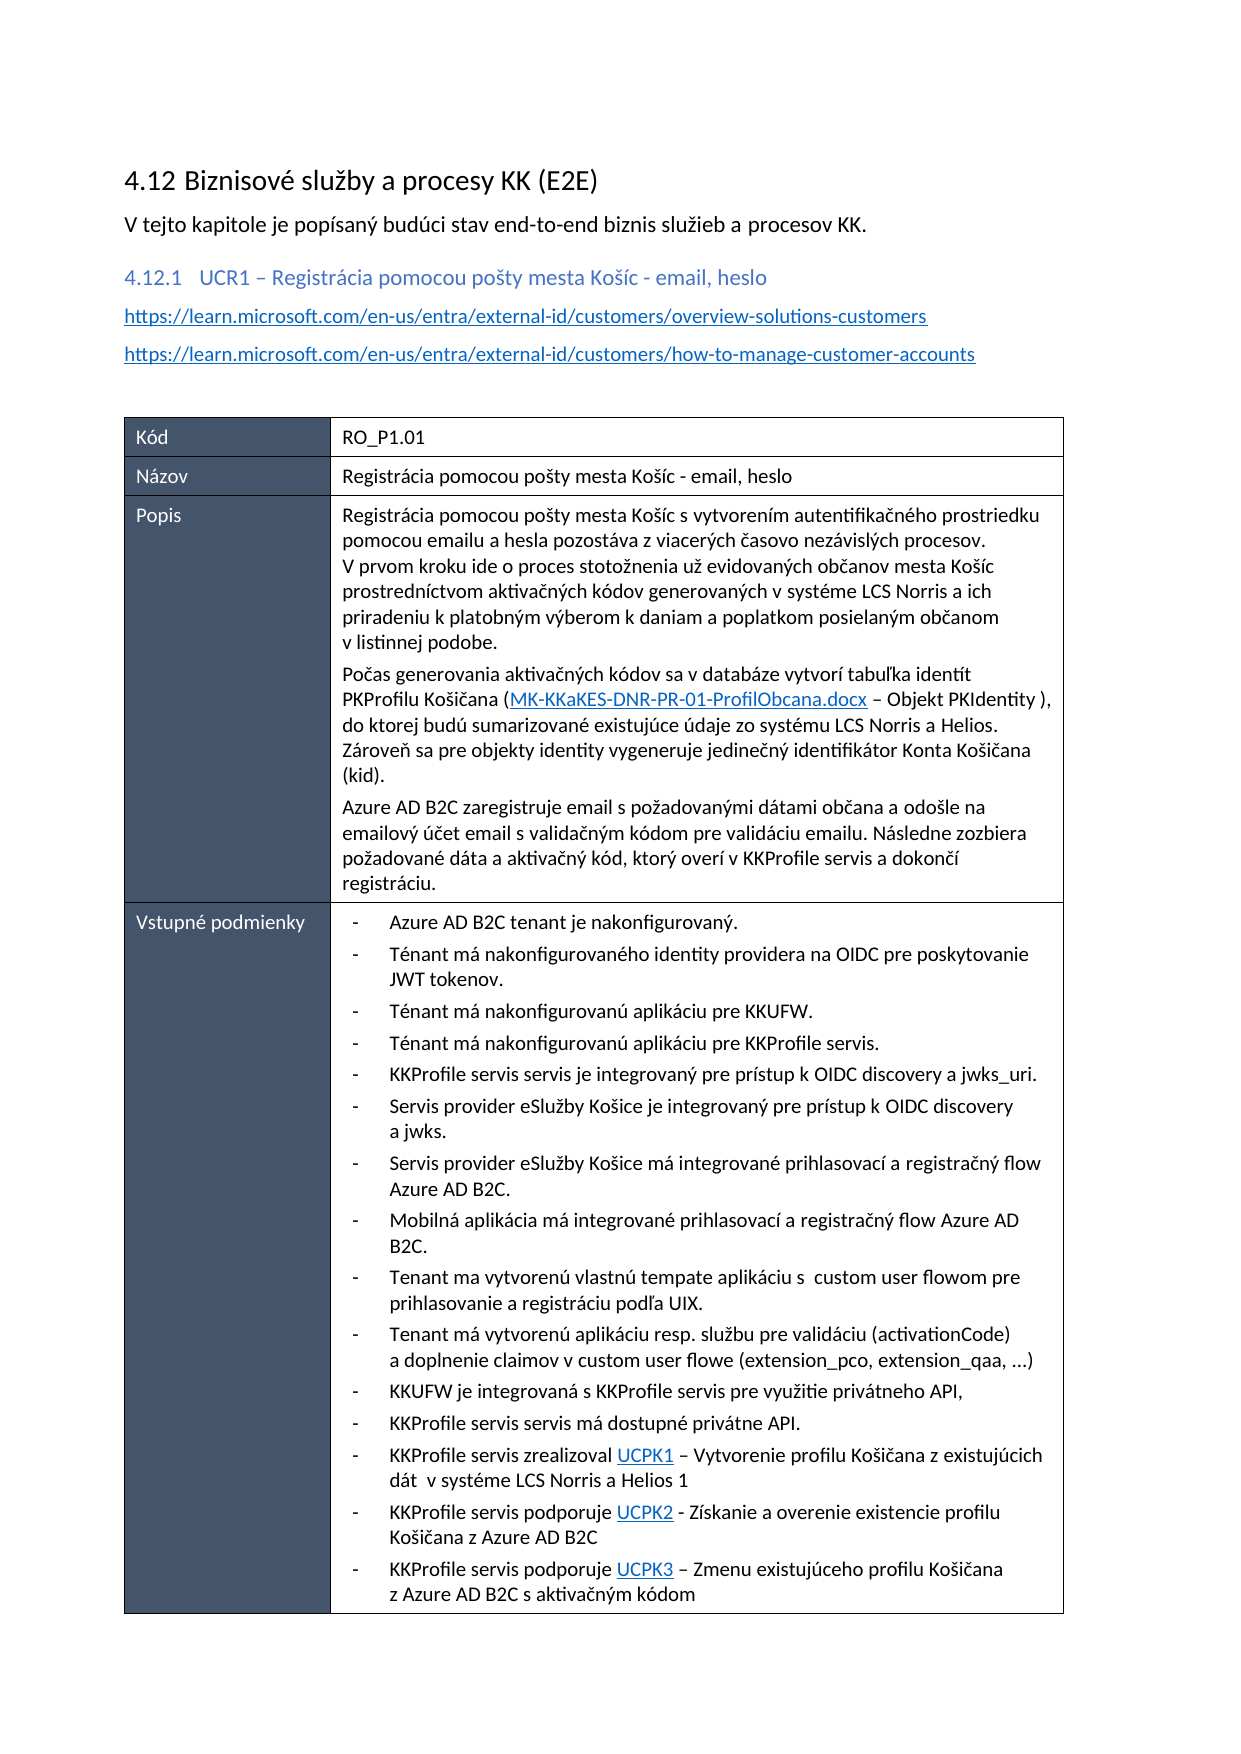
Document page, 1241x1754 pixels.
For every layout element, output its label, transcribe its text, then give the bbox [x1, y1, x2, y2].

subtitle UCR1 – Registrácia pomocou pošty mesta Košíc - email, heslo [124, 263, 1152, 291]
subtitle Biznisové služby a procesy KK (E2E) [124, 162, 1152, 197]
table_cell Názov [125, 457, 330, 495]
text V tejto kapitole je popísaný budúci stav end-to-end biznis služieb a procesov KK. [124, 210, 1152, 238]
table_cell Popis [125, 496, 330, 902]
table_cell Registrácia pomocou pošty mesta Košíc - email, heslo [331, 457, 1063, 495]
text https://learn.microsoft.com/en-us/entra/external-id/customers/overview-solutions-customers [124, 303, 1152, 329]
table_header Kód [125, 418, 330, 456]
table_header RO_P1.01 [331, 418, 1063, 456]
table_cell Registrácia pomocou pošty mesta Košíc s vytvorením autentifikačného prostriedku pomocou emailu a hesla pozostáva z viacerých časovo nezávislých procesov. V prvom kroku ide o proces stotožnenia už evidovaných občanov mesta Košíc prostredníctvom aktivačných kódov generovaných v systéme LCS Norris a ich priradeniu k platobným výberom k daniam a poplatkom posielaným občanom v listinnej podobe. Počas generovania aktivačných kódov sa v databáze vytvorí tabuľka identít PKProfilu Košičana (MK-KKaKES-DNR-PR-01-ProfilObcana.docx – Objekt PKIdentity ), do ktorej budú sumarizované existujúce údaje zo systému LCS Norris a Helios. Zároveň sa pre objekty identity vygeneruje jedinečný identifikátor Konta Košičana (kid). Azure AD B2C zaregistruje email s požadovanými dátami občana a odošle na emailový účet email s validačným kódom pre validáciu emailu. Následne zozbiera požadované dáta a aktivačný kód, ktorý overí v KKProfile servis a dokončí registráciu. [331, 496, 1063, 902]
table_cell Vstupné podmienky [125, 903, 330, 1613]
text https://learn.microsoft.com/en-us/entra/external-id/customers/how-to-manage-customer-accounts [124, 341, 1152, 367]
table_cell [331, 903, 1063, 1613]
